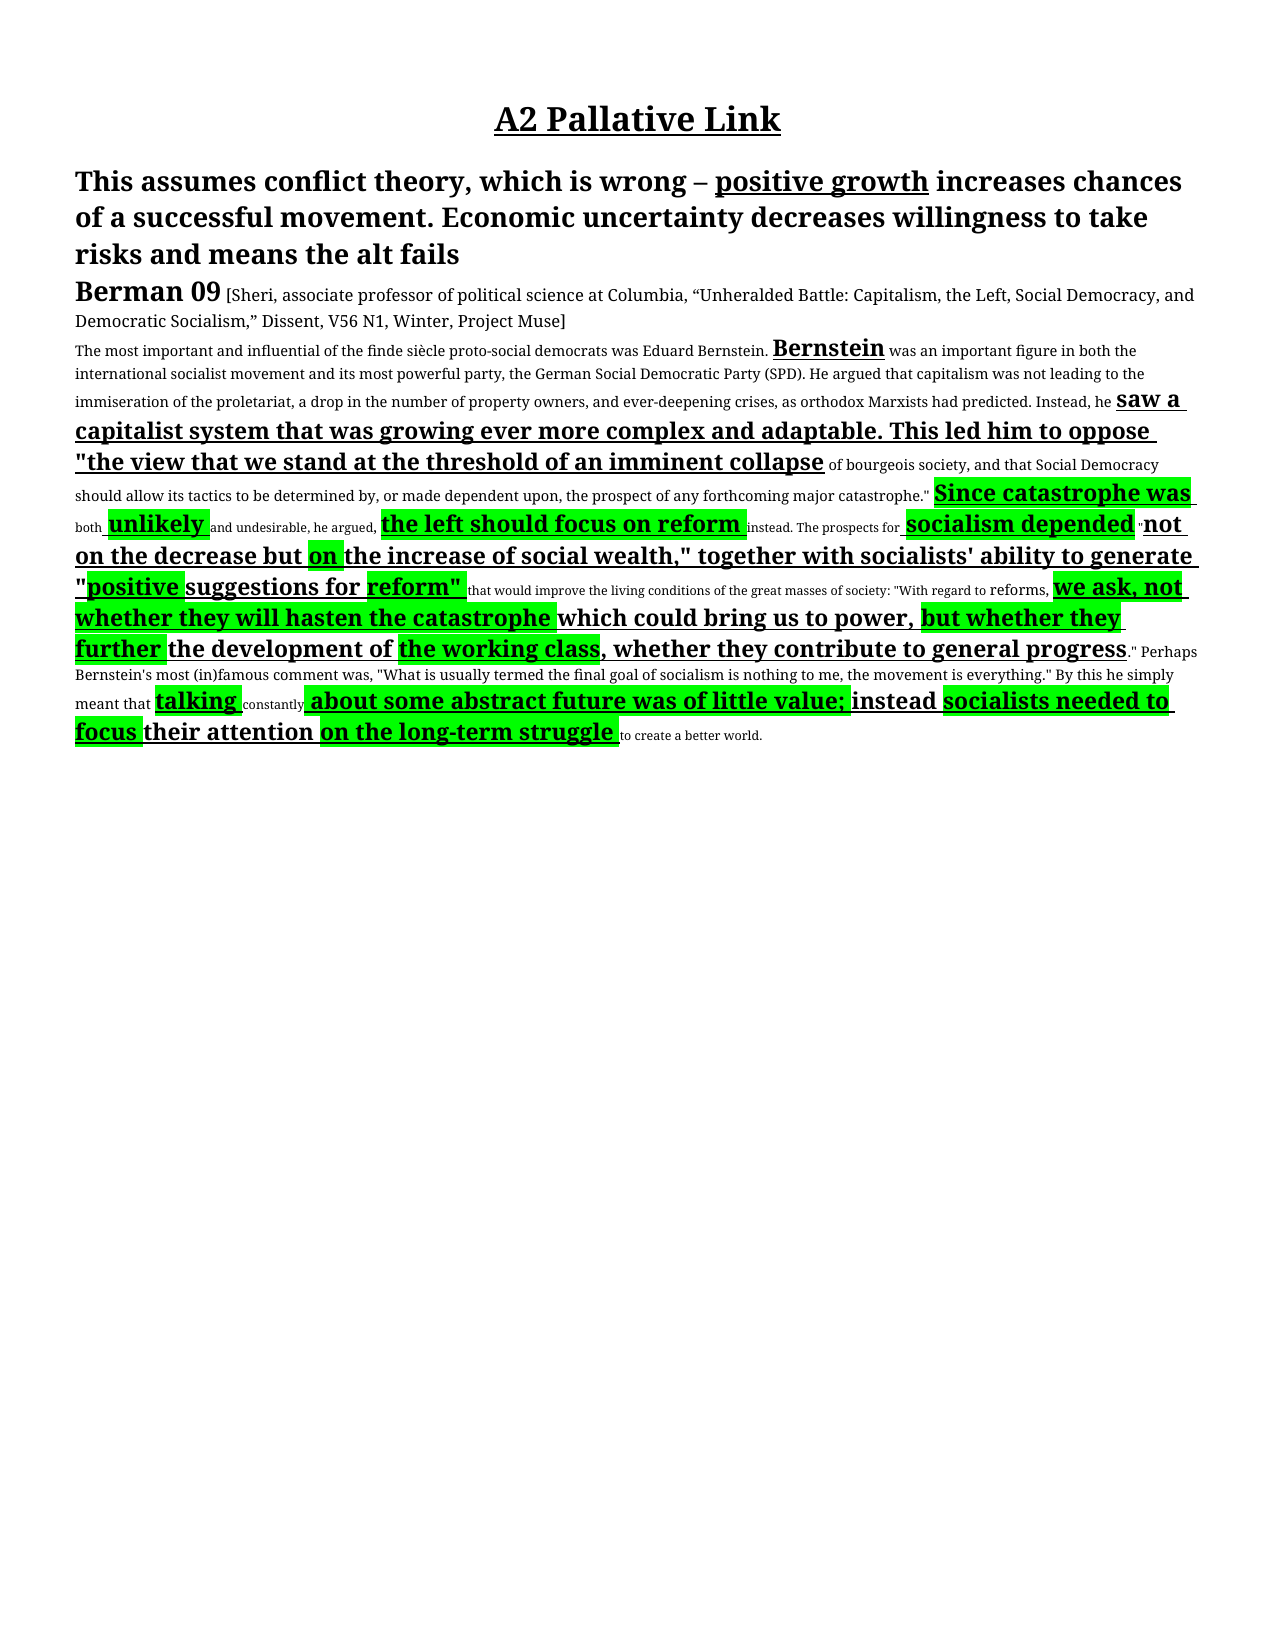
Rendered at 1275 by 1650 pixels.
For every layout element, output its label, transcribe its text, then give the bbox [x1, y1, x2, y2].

subtitle A2 Pallative Link [75, 96, 1200, 141]
text Berman 09 [Sheri, associate professor of political science at Columbia, “Unheralded Battle: Capitalism, the Left, Social Democracy, and Democratic Socialism,” Dissent, V56 N1, Winter, Project Muse] [75, 273, 1200, 332]
text The most important and influential of the finde siècle proto-social democrats was Eduard Bernstein. Bernstein was an important figure in both the international socialist movement and its most powerful party, the German Social Democratic Party (SPD). He argued that capitalism was not leading to the immiseration of the proletariat, a drop in the number of property owners, and ever-deepening crises, as orthodox Marxists had predicted. Instead, he saw a capitalist system that was growing ever more complex and adaptable. This led him to oppose "the view that we stand at the threshold of an imminent collapse of bourgeois society, and that Social Democracy should allow its tactics to be determined by, or made dependent upon, the prospect of any forthcoming major catastrophe." Since catastrophe was both unlikely and undesirable, he argued, the left should focus on reform instead. The prospects for socialism depended "not on the decrease but on the increase of social wealth," together with socialists' ability to generate "positive suggestions for reform" that would improve the living conditions of the great masses of society: "With regard to reforms, we ask, not whether they will hasten the catastrophe which could bring us to power, but whether they further the development of the working class, whether they contribute to general progress." Perhaps Bernstein's most (in)famous comment was, "What is usually termed the final goal of socialism is nothing to me, the movement is everything." By this he simply meant that talking constantly about some abstract future was of little value; instead socialists needed to focus their attention on the long-term struggle to create a better world. [75, 332, 1200, 747]
subtitle This assumes conflict theory, which is wrong – positive growth increases chances of a successful movement. Economic uncertainty decreases willingness to take risks and means the alt fails [75, 162, 1200, 273]
